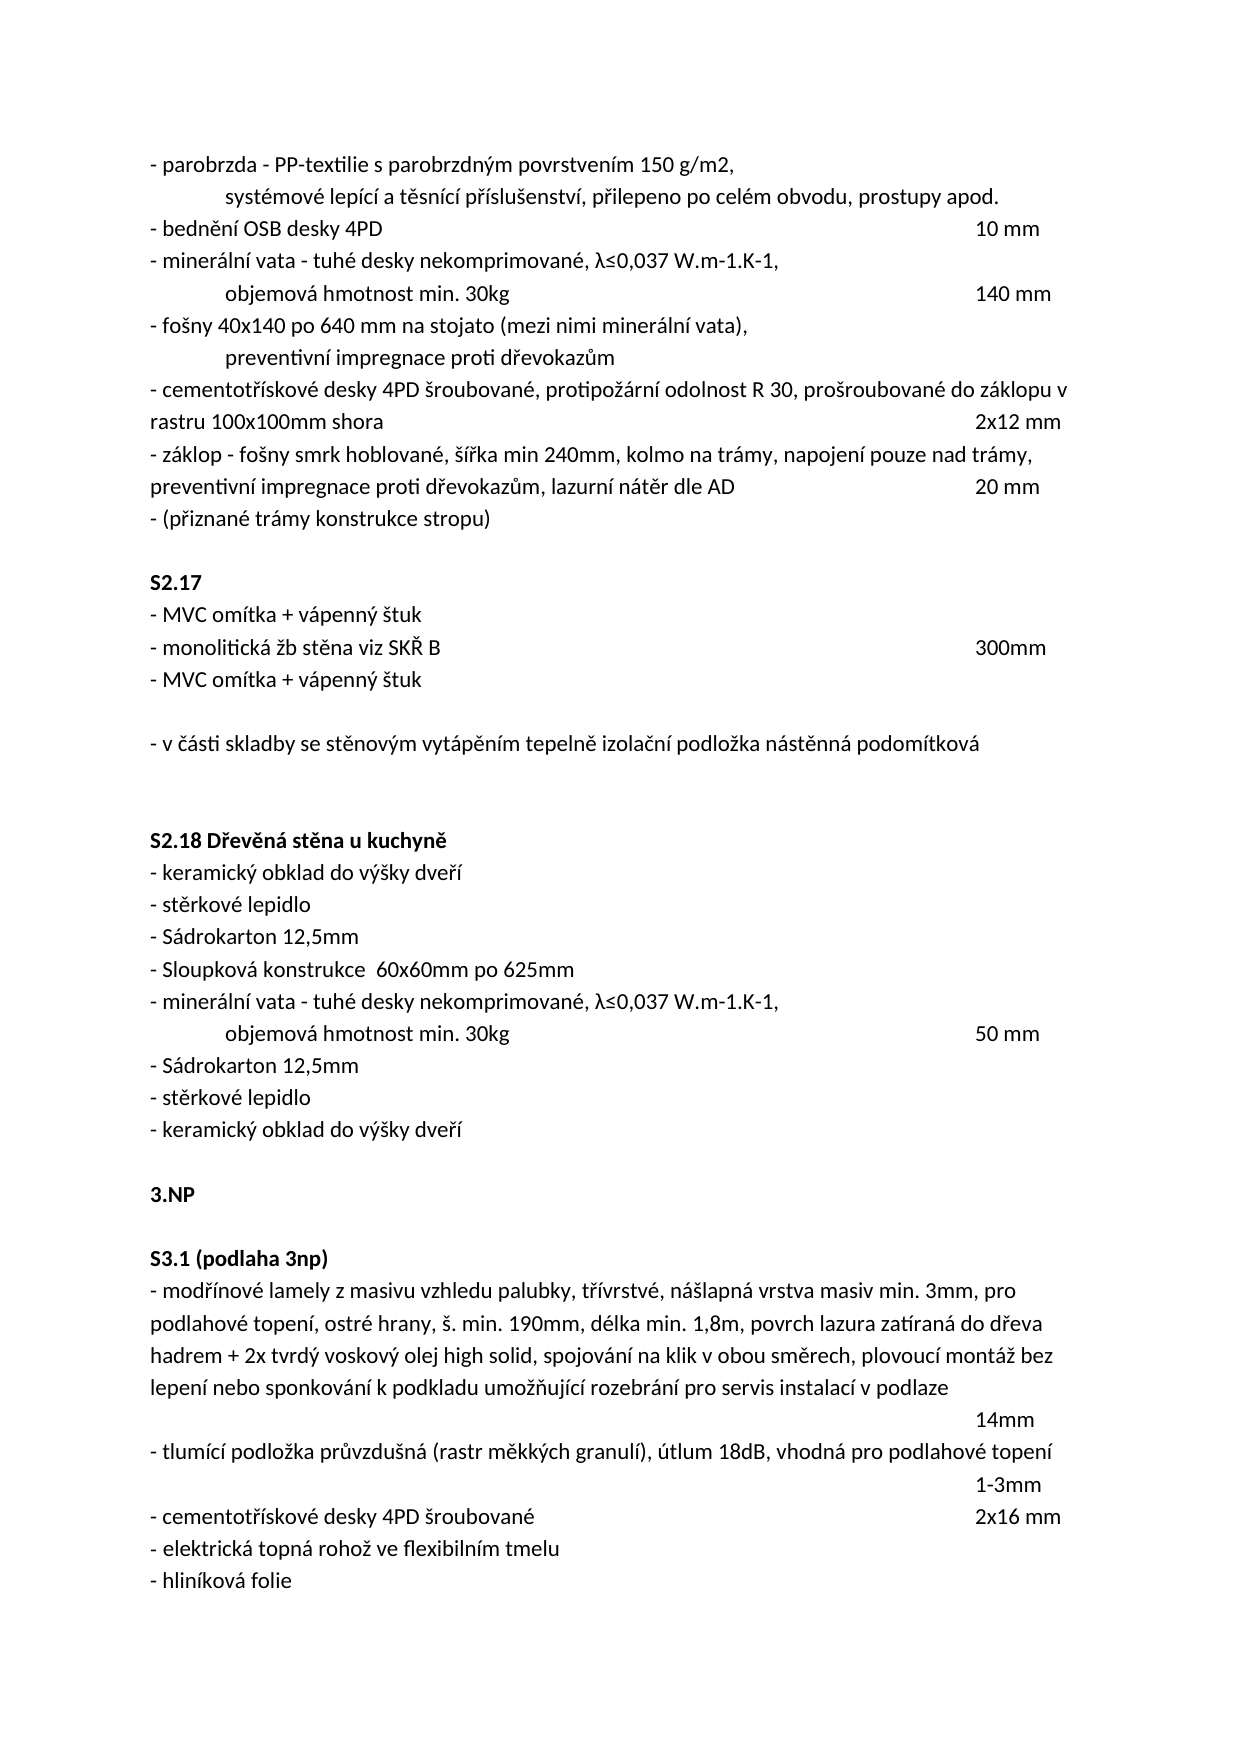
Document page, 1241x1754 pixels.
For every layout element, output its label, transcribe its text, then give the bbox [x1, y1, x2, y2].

text - záklop - fošny smrk hoblované, šířka min 240mm, kolmo na trámy, napojení pouze nad trámy, preventivní impregnace proti dřevokazům, lazurní nátěr dle AD 20 mm [150, 440, 1090, 500]
text - keramický obklad do výšky dveří [150, 1116, 1090, 1144]
text - fošny 40x140 po 640 mm na stojato (mezi nimi minerální vata), [150, 311, 1090, 339]
text objemová hmotnost min. 30kg 140 mm [150, 279, 1090, 307]
text - Sloupková konstrukce 60x60mm po 625mm [150, 955, 1090, 983]
text - hliníková folie [150, 1566, 1090, 1594]
text preventivní impregnace proti dřevokazům [150, 343, 1090, 371]
text - MVC omítka + vápenný štuk [150, 665, 1090, 693]
text S2.18 Dřevěná stěna u kuchyně [150, 826, 1090, 854]
text S2.17 [150, 568, 1090, 596]
text - MVC omítka + vápenný štuk [150, 601, 1090, 629]
text - keramický obklad do výšky dveří [150, 858, 1090, 886]
text - parobrzda - PP-textilie s parobrzdným povrstvením 150 g/m2, [150, 150, 1090, 178]
text - cementotřískové desky 4PD šroubované, protipožární odolnost R 30, prošroubované do záklopu v rastru 100x100mm shora 2x12 mm [150, 375, 1090, 436]
text - modřínové lamely z masivu vzhledu palubky, třívrstvé, nášlapná vrstva masiv min. 3mm, pro podlahové topení, ostré hrany, š. min. 190mm, délka min. 1,8m, povrch lazura zatíraná do dřeva hadrem + 2x tvrdý voskový olej high solid, spojování na klik v obou směrech, plovoucí montáž bez lepení nebo sponkování k podkladu umožňující rozebrání pro servis instalací v podlaze 14mm [150, 1277, 1090, 1433]
text - minerální vata - tuhé desky nekomprimované, λ≤0,037 W.m-1.K-1, [150, 247, 1090, 274]
text 3.NP [150, 1180, 1090, 1208]
text - (přiznané trámy konstrukce stropu) [150, 504, 1090, 532]
text - stěrkové lepidlo [150, 890, 1090, 918]
text - cementotřískové desky 4PD šroubované 2x16 mm [150, 1502, 1090, 1530]
text - monolitická žb stěna viz SKŘ B 300mm [150, 633, 1090, 661]
text - tlumící podložka průvzdušná (rastr měkkých granulí), útlum 18dB, vhodná pro podlahové topení 1-3mm [150, 1437, 1090, 1498]
text - minerální vata - tuhé desky nekomprimované, λ≤0,037 W.m-1.K-1, [150, 987, 1090, 1015]
text - Sádrokarton 12,5mm [150, 1051, 1090, 1079]
text - v části skladby se stěnovým vytápěním tepelně izolační podložka nástěnná podomítková [150, 729, 1090, 757]
text systémové lepící a těsnící příslušenství, přilepeno po celém obvodu, prostupy apod. [150, 182, 1090, 210]
text S3.1 (podlaha 3np) [150, 1244, 1090, 1272]
text objemová hmotnost min. 30kg 50 mm [150, 1019, 1090, 1047]
text - elektrická topná rohož ve flexibilním tmelu [150, 1534, 1090, 1562]
text - bednění OSB desky 4PD 10 mm [150, 214, 1090, 242]
text - Sádrokarton 12,5mm [150, 922, 1090, 951]
text - stěrkové lepidlo [150, 1083, 1090, 1111]
